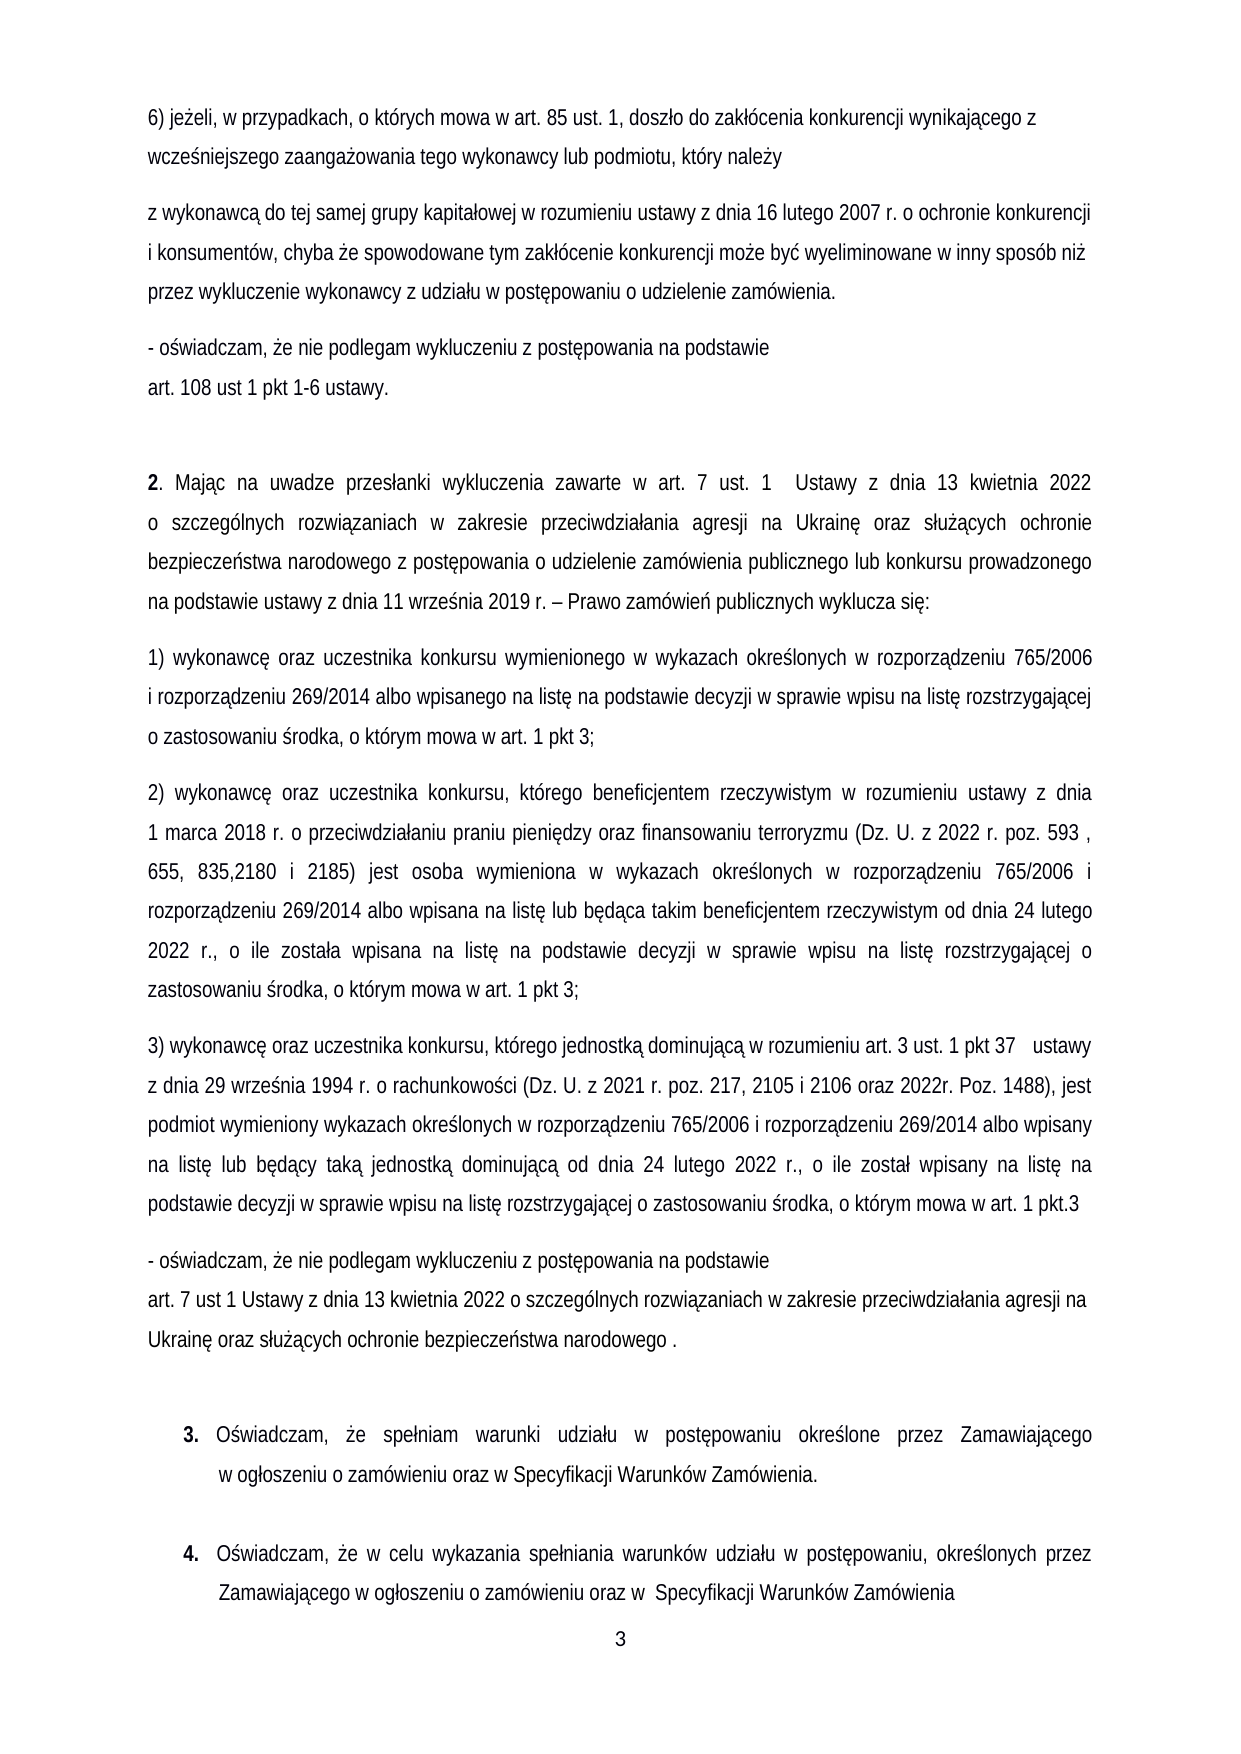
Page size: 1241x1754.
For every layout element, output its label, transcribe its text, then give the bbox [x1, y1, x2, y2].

text 3) wykonawcę oraz uczestnika konkursu, którego jednostką dominującą w rozumieniu art. 3 ust. 1 pkt 37 ustawy z dnia 29 września 1994 r. o rachunkowości (Dz. U. z 2021 r. poz. 217, 2105 i 2106 oraz 2022r. Poz. 1488), jest podmiot wymieniony wykazach określonych w rozporządzeniu 765/2006 i rozporządzeniu 269/2014 albo wpisany na listę lub będący taką jednostką dominującą od dnia 24 lutego 2022 r., o ile został wpisany na listę na podstawie decyzji w sprawie wpisu na listę rozstrzygającej o zastosowaniu środka, o którym mowa w art. 1 pkt.3 [148, 1032, 1093, 1217]
text 2. Mając na uwadze przesłanki wykluczenia zawarte w art. 7 ust. 1 Ustawy z dnia 13 kwietnia 2022 o szczególnych rozwiązaniach w zakresie przeciwdziałania agresji na Ukrainę oraz służących ochronie bezpieczeństwa narodowego z postępowania o udzielenie zamówienia publicznego lub konkursu prowadzonego na podstawie ustawy z dnia 11 września 2019 r. – Prawo zamówień publicznych wyklucza się: [148, 469, 1093, 614]
text - oświadczam, że nie podlegam wykluczeniu z postępowania na podstawie art. 7 ust 1 Ustawy z dnia 13 kwietnia 2022 o szczególnych rozwiązaniach w zakresie przeciwdziałania agresji na Ukrainę oraz służących ochronie bezpieczeństwa narodowego . [148, 1247, 1093, 1352]
text z wykonawcą do tej samej grupy kapitałowej w rozumieniu ustawy z dnia 16 lutego 2007 r. o ochronie konkurencji i konsumentów, chyba że spowodowane tym zakłócenie konkurencji może być wyeliminowane w inny sposób niż przez wykluczenie wykonawcy z udziału w postępowaniu o udzielenie zamówienia. [148, 199, 1093, 304]
text 1) wykonawcę oraz uczestnika konkursu wymienionego w wykazach określonych w rozporządzeniu 765/2006 i rozporządzeniu 269/2014 albo wpisanego na listę na podstawie decyzji w sprawie wpisu na listę rozstrzygającej o zastosowaniu środka, o którym mowa w art. 1 pkt 3; [148, 644, 1093, 749]
list 3. Oświadczam, że spełniam warunki udziału w postępowaniu określone przez Zamawiającego w ogłoszeniu o zamówieniu oraz w Specyfikacji Warunków Zamówienia. [183, 1421, 1093, 1487]
text 2) wykonawcę oraz uczestnika konkursu, którego beneficjentem rzeczywistym w rozumieniu ustawy z dnia 1 marca 2018 r. o przeciwdziałaniu praniu pieniędzy oraz finansowaniu terroryzmu (Dz. U. z 2022 r. poz. 593 , 655, 835,2180 i 2185) jest osoba wymieniona w wykazach określonych w rozporządzeniu 765/2006 i rozporządzeniu 269/2014 albo wpisana na listę lub będąca takim beneficjentem rzeczywistym od dnia 24 lutego 2022 r., o ile została wpisana na listę na podstawie decyzji w sprawie wpisu na listę rozstrzygającej o zastosowaniu środka, o którym mowa w art. 1 pkt 3; [148, 779, 1093, 1003]
text 6) jeżeli, w przypadkach, o których mowa w art. 85 ust. 1, doszło do zakłócenia konkurencji wynikającego z wcześniejszego zaangażowania tego wykonawcy lub podmiotu, który należy [148, 103, 1093, 169]
list 4. Oświadczam, że w celu wykazania spełniania warunków udziału w postępowaniu, określonych przez Zamawiającego w ogłoszeniu o zamówieniu oraz w Specyfikacji Warunków Zamówienia [183, 1539, 1093, 1605]
text - oświadczam, że nie podlegam wykluczeniu z postępowania na podstawie art. 108 ust 1 pkt 1-6 ustawy. [148, 334, 1093, 400]
